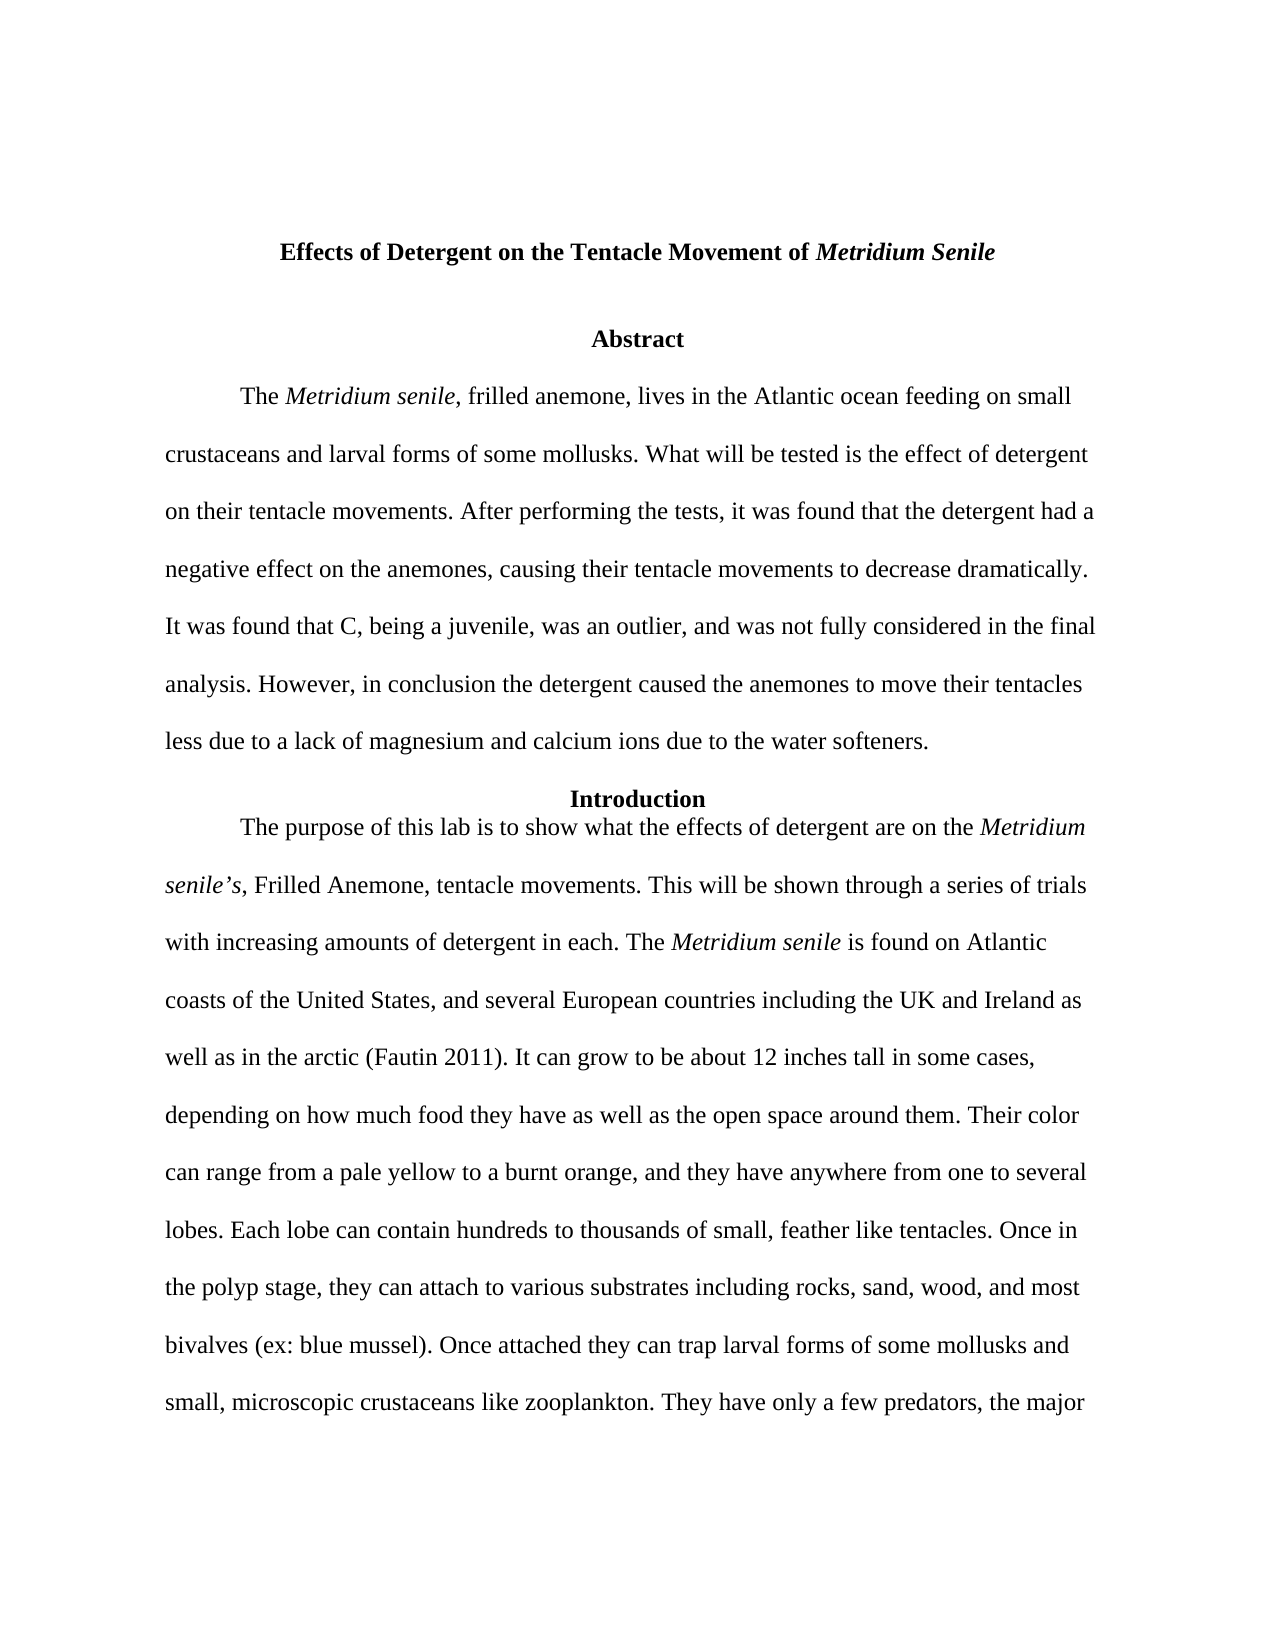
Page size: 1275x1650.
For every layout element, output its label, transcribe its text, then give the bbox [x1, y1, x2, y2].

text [165, 812, 1110, 1416]
text Abstract [165, 324, 1110, 352]
text Introduction [165, 784, 1110, 812]
text The Metridium senile, frilled anemone, lives in the Atlantic ocean feeding on small crustaceans and larval forms of some mollusks. What will be tested is the effect of detergent on their tentacle movements. After performing the tests, it was found that the detergent had a negative effect on the anemones, causing their tentacle movements to decrease dramatically. It was found that C, being a juvenile, was an outlier, and was not fully considered in the final analysis. However, in conclusion the detergent caused the anemones to move their tentacles less due to a lack of magnesium and calcium ions due to the water softeners. [165, 381, 1110, 755]
text Effects of Detergent on the Tentacle Movement of Metridium Senile [165, 237, 1110, 266]
